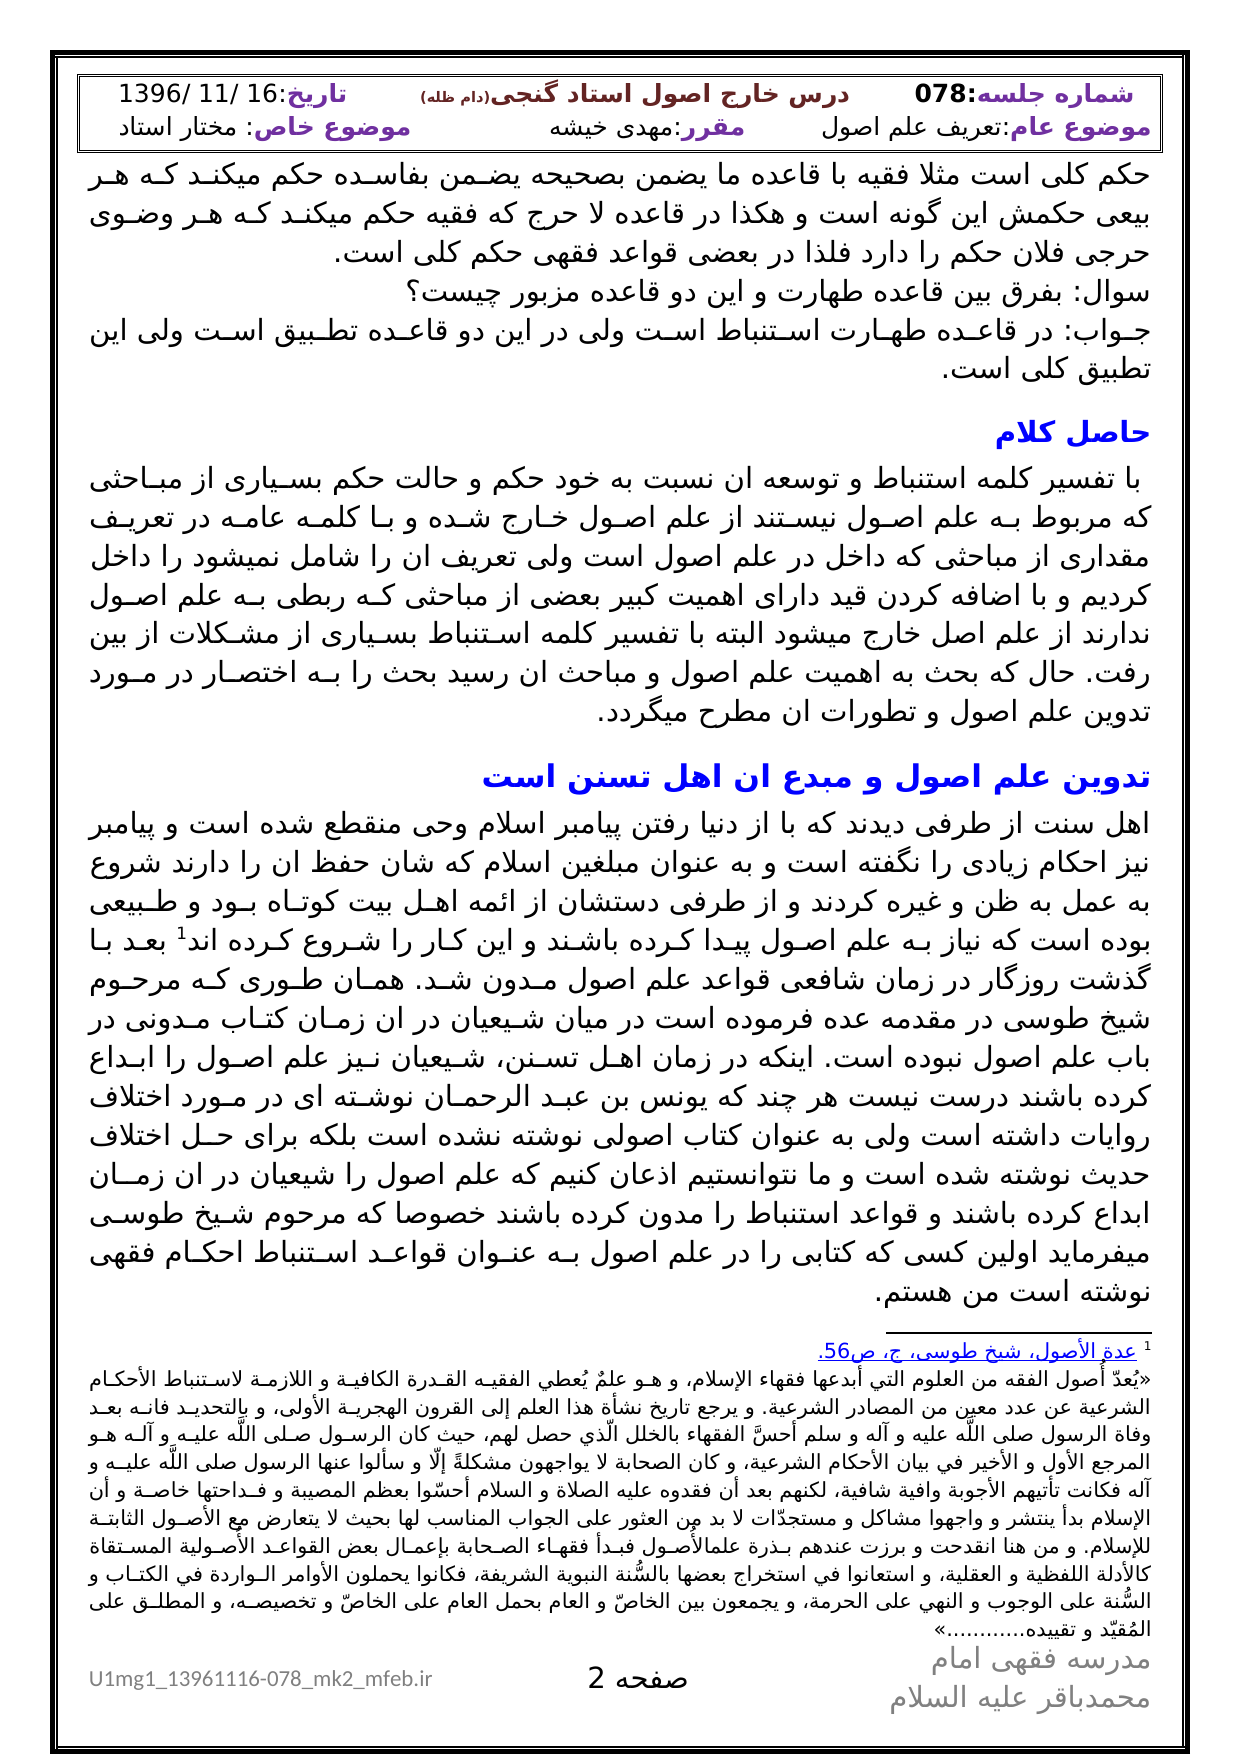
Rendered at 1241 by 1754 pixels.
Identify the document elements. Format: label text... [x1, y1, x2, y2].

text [89, 157, 1152, 269]
text اهل سنت از طرفی دیدند که با از دنیا رفتن پیامبر اسلام وحی منقطع شده است و پیامبر نیز احکام زیادی را نگفته است و به عنوان مبلغین اسلام که شان حفظ ان را دارند شروع به عمل به ظن و غیره کردند و از طرفی دستشان از ائمه اهل بیت کوتاه بود و طبیعی بوده است که نیاز به علم اصول پیدا کرده باشند و این کار را شروع کرده اند بعد با گذشت روزگار در زمان شافعی قواعد علم اصول مدون شد. همان طوری که مرحوم شیخ طوسی در مقدمه عده فرموده است در میان شیعیان در ان زمان کتاب مدونی در باب علم اصول نبوده است. اینکه در زمان اهل تسنن، شیعیان نیز علم اصول را ابداع کرده باشند درست نیست هر چند که یونس بن عبد الرحمان نوشته ای در مورد اختلاف روایات داشته است ولی به عنوان کتاب اصولی نوشته نشده است بلکه برای حل اختلاف حدیث نوشته شده است و ما نتوانستیم اذعان کنیم که علم اصول را شیعیان در ان زمان ابداع کرده باشند و قواعد استنباط را مدون کرده باشند خصوصا که مرحوم شیخ طوسی میفرماید اولین کسی که کتابی را در علم اصول به عنوان قواعد استنباط احکام فقهی نوشته است من هستم. [89, 807, 1152, 1308]
text با تفسیر کلمه استنباط و توسعه ان نسبت به خود حکم و حالت حکم بسیاری از مباحثی که مربوط به علم اصول نیستند از علم اصول خارج شده و با کلمه عامه در تعریف مقداری از مباحثی که داخل در علم اصول است ولی تعریف ان را شامل نمیشود را داخل کردیم و با اضافه کردن قید دارای اهمیت کبیر بعضی از مباحثی که ربطی به علم اصول ندارند از علم اصل خارج میشود البته با تفسیر کلمه استنباط بسیاری از مشکلات از بین رفت. حال که بحث به اهمیت علم اصول و مباحث ان رسید بحث را به اختصار در مورد تدوین علم اصول و تطورات ان مطرح میگردد. [89, 461, 1152, 729]
subtitle حاصل کلام [89, 416, 1152, 450]
text جواب: در قاعده طهارت استنباط است ولی در این دو قاعده تطبیق است ولی این تطبیق کلی است. [89, 313, 1152, 386]
text سوال: بفرق بین قاعده طهارت و این دو قاعده مزبور چیست؟ [89, 274, 1152, 308]
subtitle تدوین علم اصول و مبدع ان اهل تسنن است [89, 759, 1152, 795]
